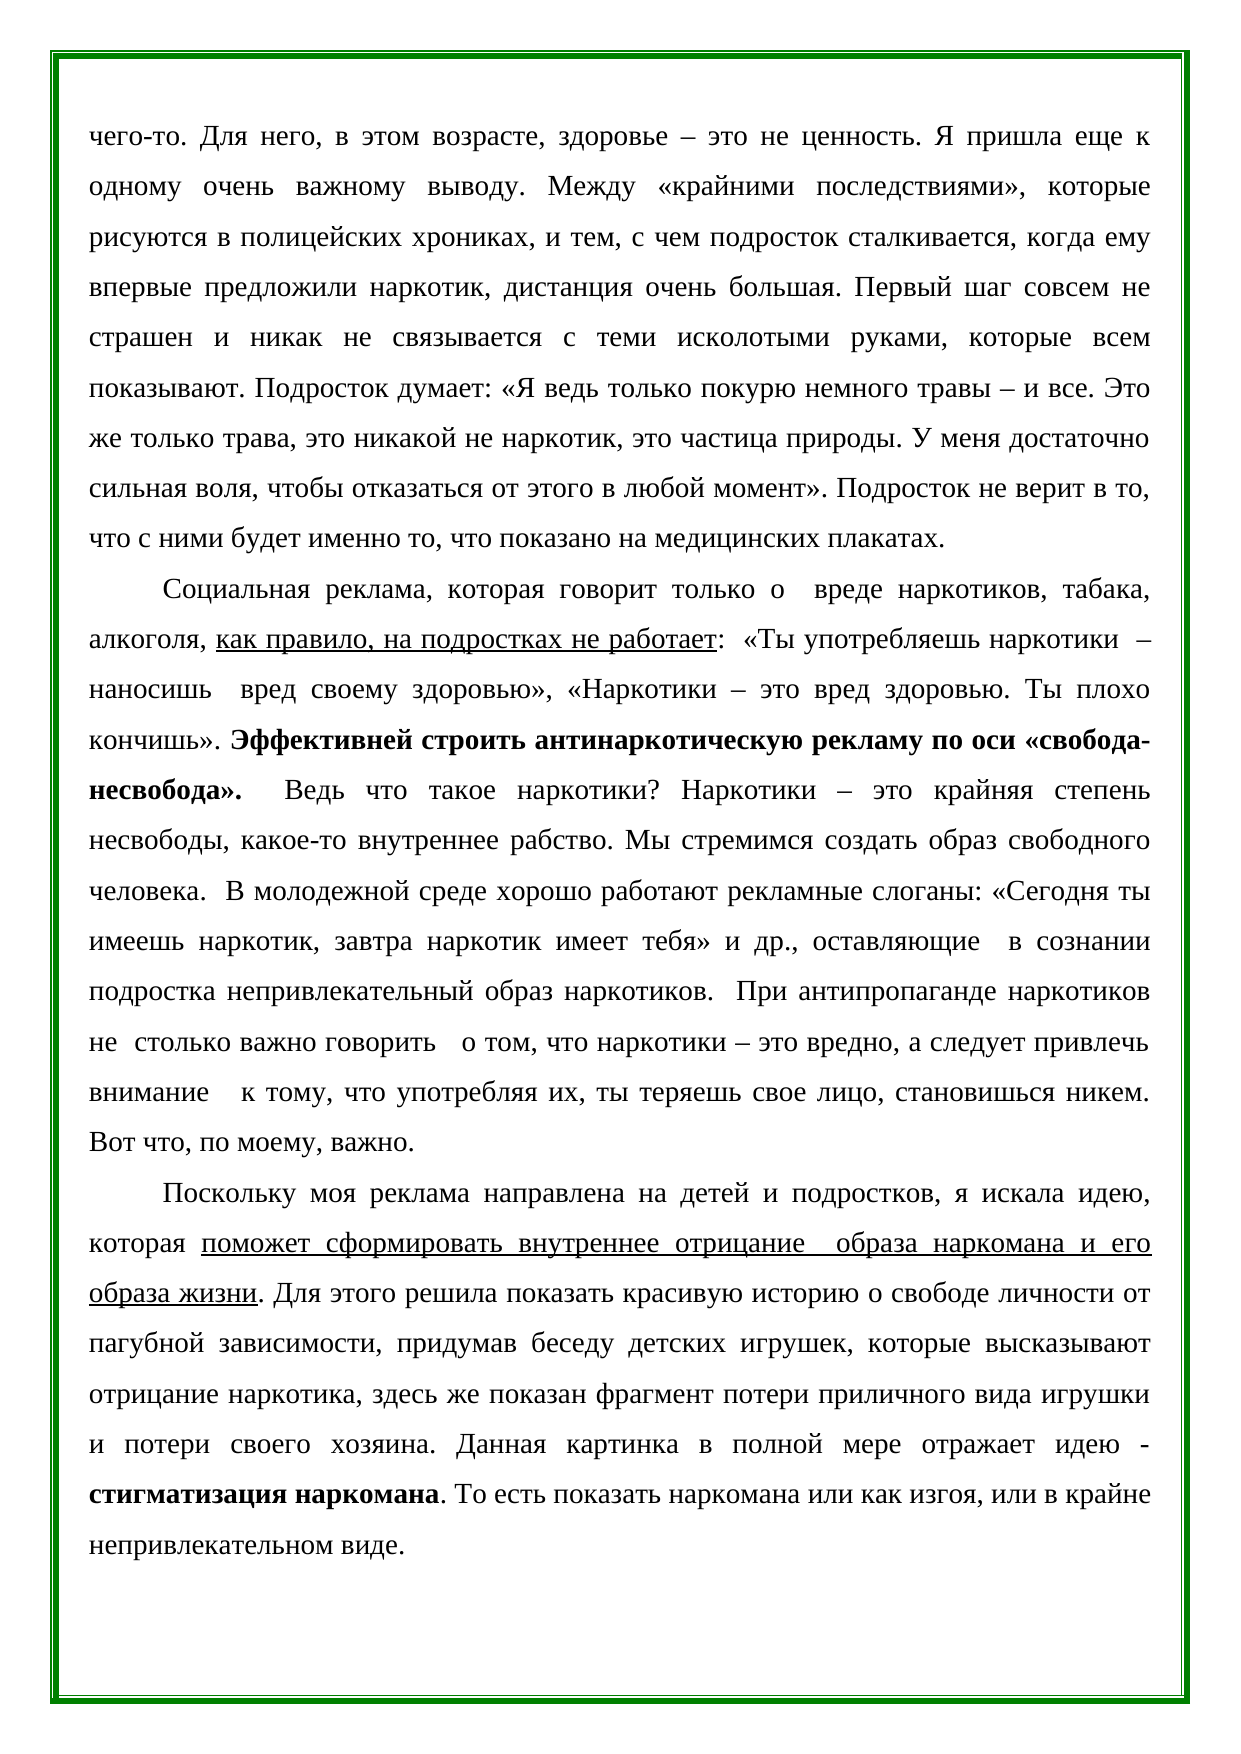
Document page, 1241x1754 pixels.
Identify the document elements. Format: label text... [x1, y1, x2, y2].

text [89, 118, 1152, 554]
text Поскольку моя реклама направлена на детей и подростков, я искала идею, которая поможет сформировать внутреннее отрицание образа наркомана и его образа жизни. Для этого решила показать красивую историю о свободе личности от пагубной зависимости, придумав беседу детских игрушек, которые высказывают отрицание наркотика, здесь же показан фрагмент потери приличного вида игрушки и потери своего хозяина. Данная картинка в полной мере отражает идею - стигматизация наркомана. То есть показать наркомана или как изгоя, или в крайне непривлекательном виде. [89, 1175, 1152, 1560]
text Социальная реклама, которая говорит только о вреде наркотиков, табака, алкоголя, как правило, на подростках не работает: «Ты употребляешь наркотики – наносишь вред своему здоровью», «Наркотики – это вред здоровью. Ты плохо кончишь». Эффективней строить антинаркотическую рекламу по оси «свобода-несвобода». Ведь что такое наркотики? Наркотики – это крайняя степень несвободы, какое-то внутреннее рабство. Мы стремимся создать образ свободного человека. В молодежной среде хорошо работают рекламные слоганы: «Сегодня ты имеешь наркотик, завтра наркотик имеет тебя» и др., оставляющие в сознании подростка непривлекательный образ наркотиков. При антипропаганде наркотиков не столько важно говорить о том, что наркотики – это вредно, а следует привлечь внимание к тому, что употребляя их, ты теряешь свое лицо, становишься никем. Вот что, по моему, важно. [89, 571, 1152, 1158]
